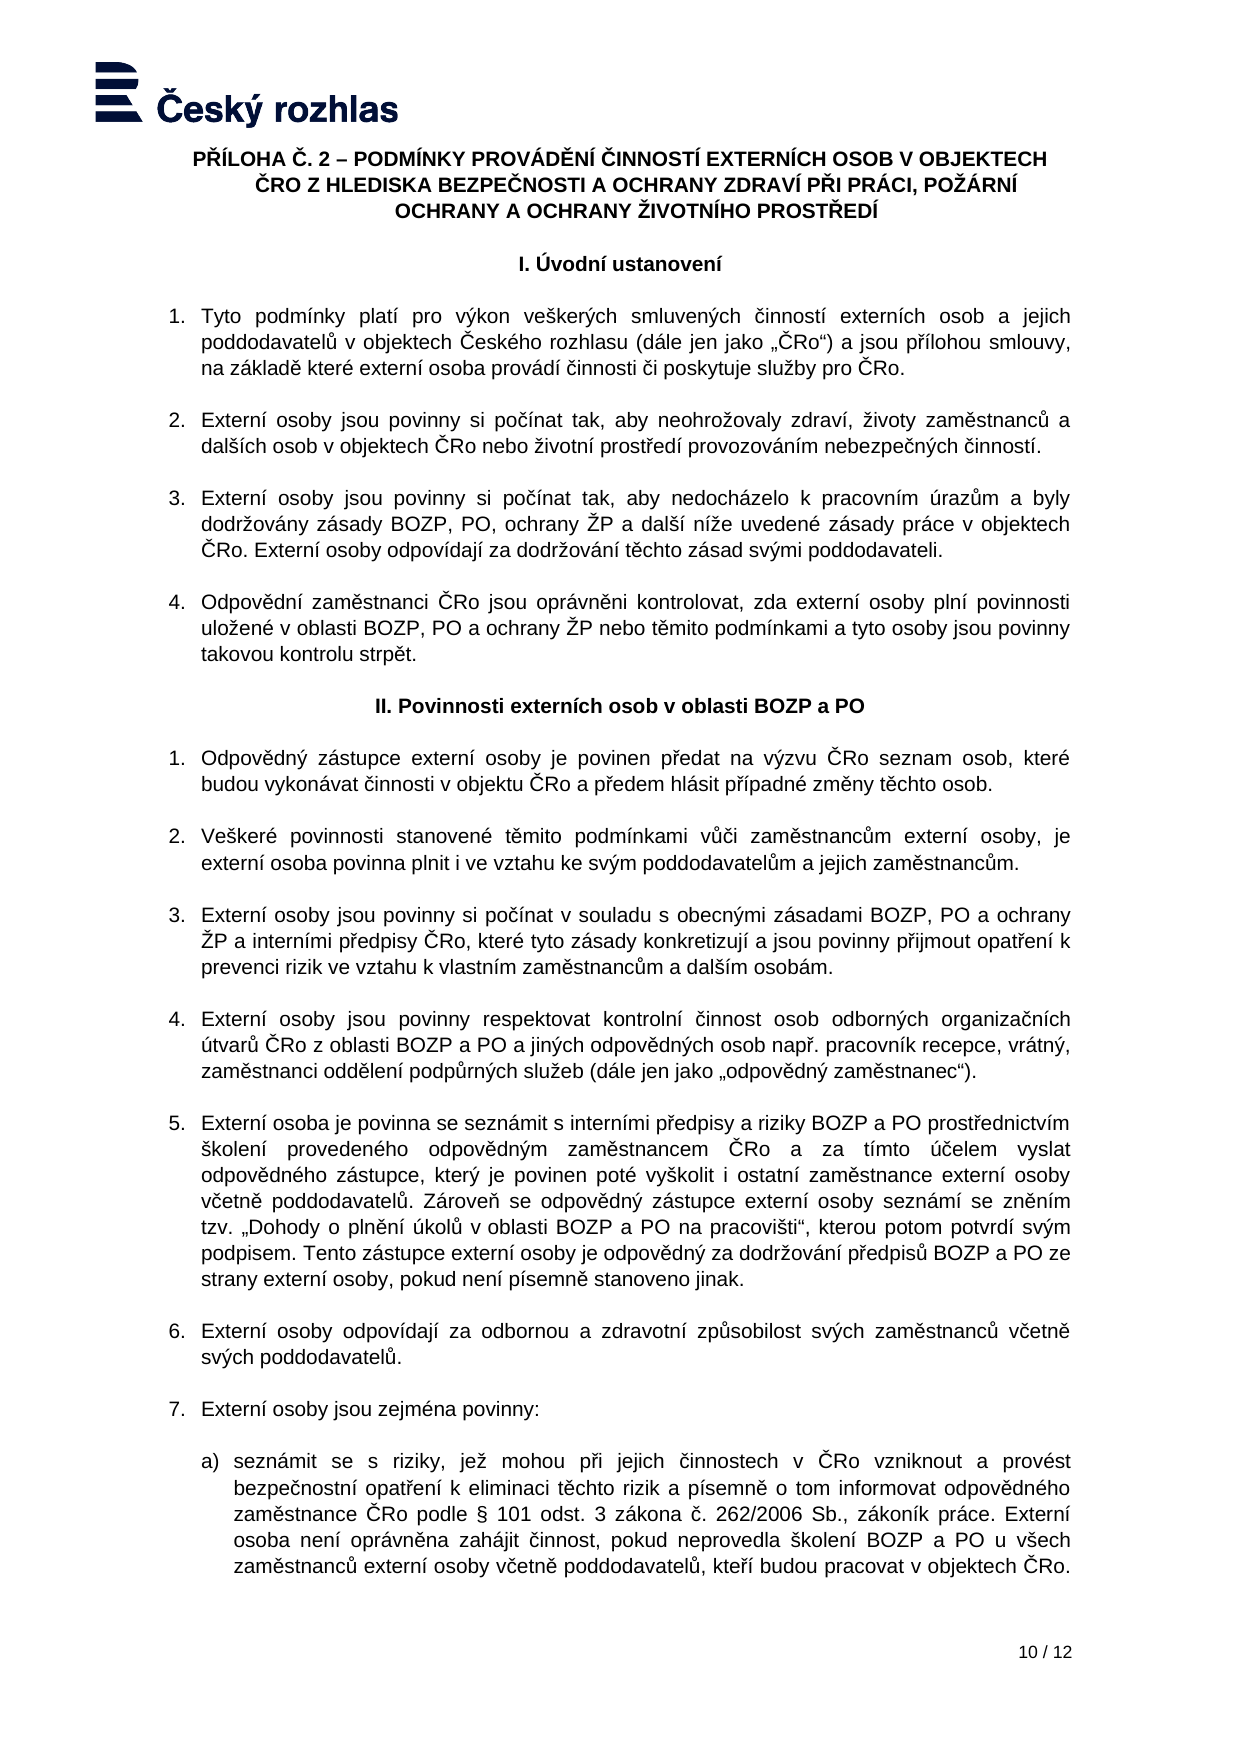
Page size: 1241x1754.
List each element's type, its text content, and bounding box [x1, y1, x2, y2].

list Tyto podmínky platí pro výkon veškerých smluvených činností externích osob a jejich poddodavatelů v objektech Českého rozhlasu (dále jen jako „ČRo“) a jsou přílohou smlouvy, na základě které externí osoba provádí činnosti či poskytuje služby pro ČRo. [168, 302, 1072, 380]
list Externí osoby jsou povinny si počínat tak, aby nedocházelo k pracovním úrazům a byly dodržovány zásady BOZP, PO, ochrany ŽP a další níže uvedené zásady práce v objektech ČRo. Externí osoby odpovídají za dodržování těchto zásad svými poddodavateli. [168, 484, 1072, 563]
list Externí osoby jsou povinny si počínat v souladu s obecnými zásadami BOZP, PO a ochrany ŽP a interními předpisy ČRo, které tyto zásady konkretizují a jsou povinny přijmout opatření k prevenci rizik ve vztahu k vlastním zaměstnancům a dalším osobám. [168, 901, 1072, 979]
list Externí osoby jsou povinny si počínat tak, aby neohrožovaly zdraví, životy zaměstnanců a dalších osob v objektech ČRo nebo životní prostředí provozováním nebezpečných činností. [168, 406, 1072, 458]
list Odpovědní zaměstnanci ČRo jsou oprávněni kontrolovat, zda externí osoby plní povinnosti uložené v oblasti BOZP, PO a ochrany ŽP nebo těmito podmínkami a tyto osoby jsou povinny takovou kontrolu strpět. [168, 589, 1072, 667]
subtitle Povinnosti externích osob v oblasti BOZP a PO [168, 693, 1072, 719]
list Odpovědný zástupce externí osoby je povinen předat na výzvu ČRo seznam osob, které budou vykonávat činnosti v objektu ČRo a předem hlásit případné změny těchto osob. [168, 745, 1072, 797]
picture [95, 62, 398, 128]
subtitle Úvodní ustanovení [168, 250, 1072, 276]
list PŘÍLOHA Č. 2 – PODMÍNKY PROVÁDĚNÍ ČINNOSTÍ EXTERNÍCH OSOB V OBJEKTECH ČRO Z HLEDISKA BEZPEČNOSTI A OCHRANY ZDRAVÍ PŘI PRÁCI, POŽÁRNÍ OCHRANY A OCHRANY ŽIVOTNÍHO PROSTŘEDÍ [168, 146, 1072, 224]
list Externí osoba je povinna se seznámit s interními předpisy a riziky BOZP a PO prostřednictvím školení provedeného odpovědným zaměstnancem ČRo a za tímto účelem vyslat odpovědného zástupce, který je povinen poté vyškolit i ostatní zaměstnance externí osoby včetně poddodavatelů. Zároveň se odpovědný zástupce externí osoby seznámí se zněním tzv. „Dohody o plnění úkolů v oblasti BOZP a PO na pracovišti“, kterou potom potvrdí svým podpisem. Tento zástupce externí osoby je odpovědný za dodržování předpisů BOZP a PO ze strany externí osoby, pokud není písemně stanoveno jinak. [168, 1109, 1072, 1292]
list Externí osoby jsou povinny respektovat kontrolní činnost osob odborných organizačních útvarů ČRo z oblasti BOZP a PO a jiných odpovědných osob např. pracovník recepce, vrátný, zaměstnanci oddělení podpůrných služeb (dále jen jako „odpovědný zaměstnanec“). [168, 1005, 1072, 1083]
list Veškeré povinnosti stanovené těmito podmínkami vůči zaměstnancům externí osoby, je externí osoba povinna plnit i ve vztahu ke svým poddodavatelům a jejich zaměstnancům. [168, 823, 1072, 875]
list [201, 1448, 1072, 1578]
list Externí osoby jsou zejména povinny: [168, 1396, 1072, 1422]
list Externí osoby odpovídají za odbornou a zdravotní způsobilost svých zaměstnanců včetně svých poddodavatelů. [168, 1318, 1072, 1370]
